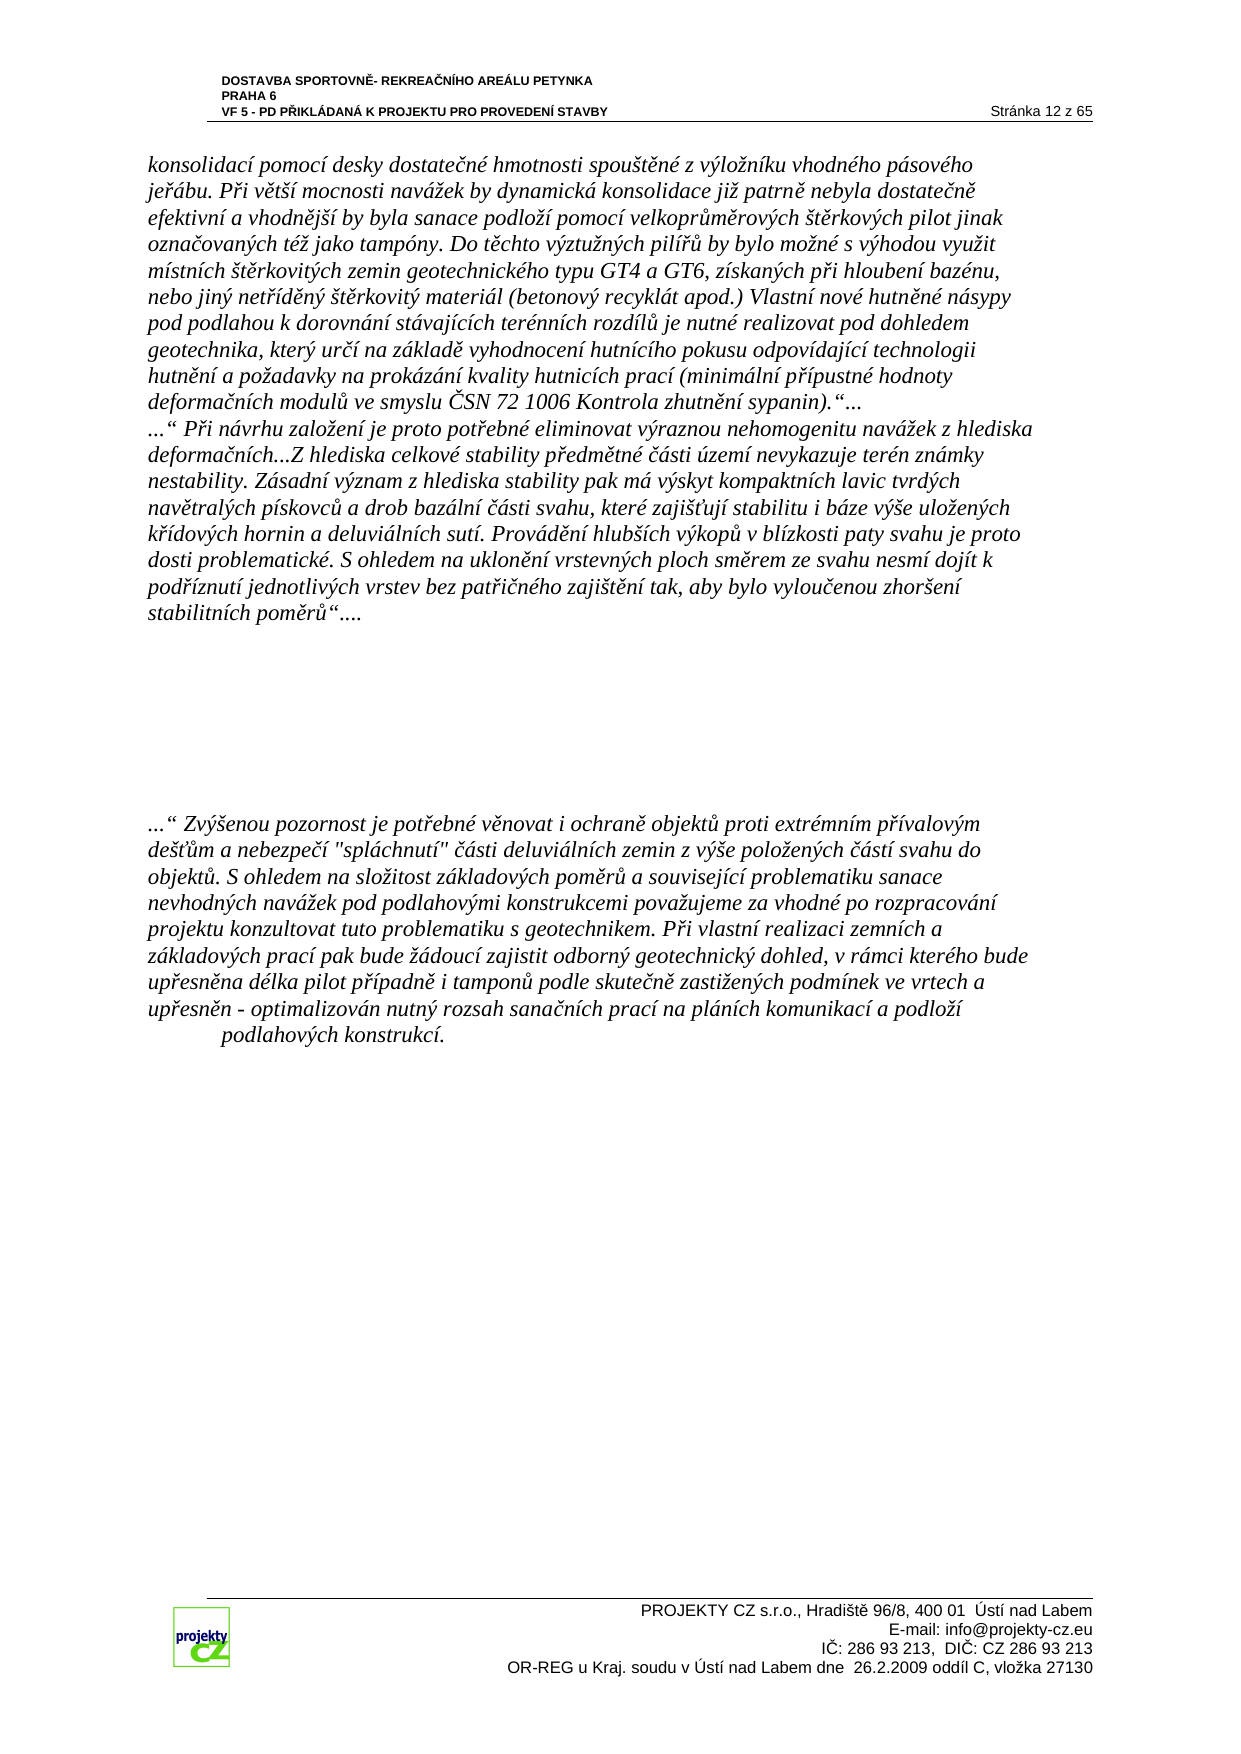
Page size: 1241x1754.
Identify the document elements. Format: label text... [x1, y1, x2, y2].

text hutnění a požadavky na prokázání kvality hutnicích prací (minimální přípustné hodnoty [148, 362, 1093, 388]
text deformačních modulů ve smyslu ČSN 72 1006 Kontrola zhutnění sypanin).“... [148, 388, 1093, 415]
text objektů. S ohledem na složitost základových poměrů a související problematiku sanace [148, 863, 1093, 889]
text stabilitních poměrů“.... [148, 599, 1093, 626]
text základových prací pak bude žádoucí zajistit odborný geotechnický dohled, v rámci kterého bude [148, 942, 1093, 968]
text deformačních...Z hlediska celkové stability předmětné části území nevykazuje terén známky [148, 441, 1093, 467]
text křídových hornin a deluviálních sutí. Provádění hlubších výkopů v blízkosti paty svahu je proto [148, 520, 1093, 547]
text navětralých pískovců a drob bazální části svahu, které zajišťují stabilitu i báze výše uložených [148, 494, 1093, 520]
text nebo jiný netříděný štěrkovitý materiál (betonový recyklát apod.) Vlastní nové hutněné násypy [148, 283, 1093, 309]
text podříznutí jednotlivých vrstev bez patřičného zajištění tak, aby bylo vyloučenou zhoršení [148, 573, 1093, 599]
text konsolidací pomocí desky dostatečné hmotnosti spouštěné z výložníku vhodného pásového [148, 151, 1093, 178]
text označovaných též jako tampóny. Do těchto výztužných pilířů by bylo možné s výhodou využit [148, 230, 1093, 257]
text nevhodných navážek pod podlahovými konstrukcemi považujeme za vhodné po rozpracování [148, 889, 1093, 916]
text upřesněn - optimalizován nutný rozsah sanačních prací na pláních komunikací a podloží [148, 994, 1093, 1021]
text jeřábu. Při větší mocnosti navážek by dynamická konsolidace již patrně nebyla dostatečně [148, 178, 1093, 204]
text pod podlahou k dorovnání stávajících terénních rozdílů je nutné realizovat pod dohledem [148, 309, 1093, 336]
text místních štěrkovitých zemin geotechnického typu GT4 a GT6, získaných při hloubení bazénu, [148, 257, 1093, 283]
text projektu konzultovat tuto problematiku s geotechnikem. Při vlastní realizaci zemních a [148, 916, 1093, 942]
text dešťům a nebezpečí "spláchnutí" části deluviálních zemin z výše položených částí svahu do [148, 836, 1093, 863]
text upřesněna délka pilot případně i tamponů podle skutečně zastižených podmínek ve vrtech a [148, 968, 1093, 994]
text podlahových konstrukcí. [207, 1021, 1093, 1047]
text ...“ Zvýšenou pozornost je potřebné věnovat i ochraně objektů proti extrémním přívalovým [148, 810, 1093, 836]
text nestability. Zásadní význam z hlediska stability pak má výskyt kompaktních lavic tvrdých [148, 467, 1093, 494]
text geotechnika, který určí na základě vyhodnocení hutnícího pokusu odpovídající technologii [148, 336, 1093, 362]
text dosti problematické. S ohledem na uklonění vrstevných ploch směrem ze svahu nesmí dojít k [148, 547, 1093, 573]
picture [170, 1605, 233, 1670]
text efektivní a vhodnější by byla sanace podloží pomocí velkoprůměrových štěrkových pilot jinak [148, 204, 1093, 230]
text ...“ Při návrhu založení je proto potřebné eliminovat výraznou nehomogenitu navážek z hlediska [148, 415, 1093, 441]
